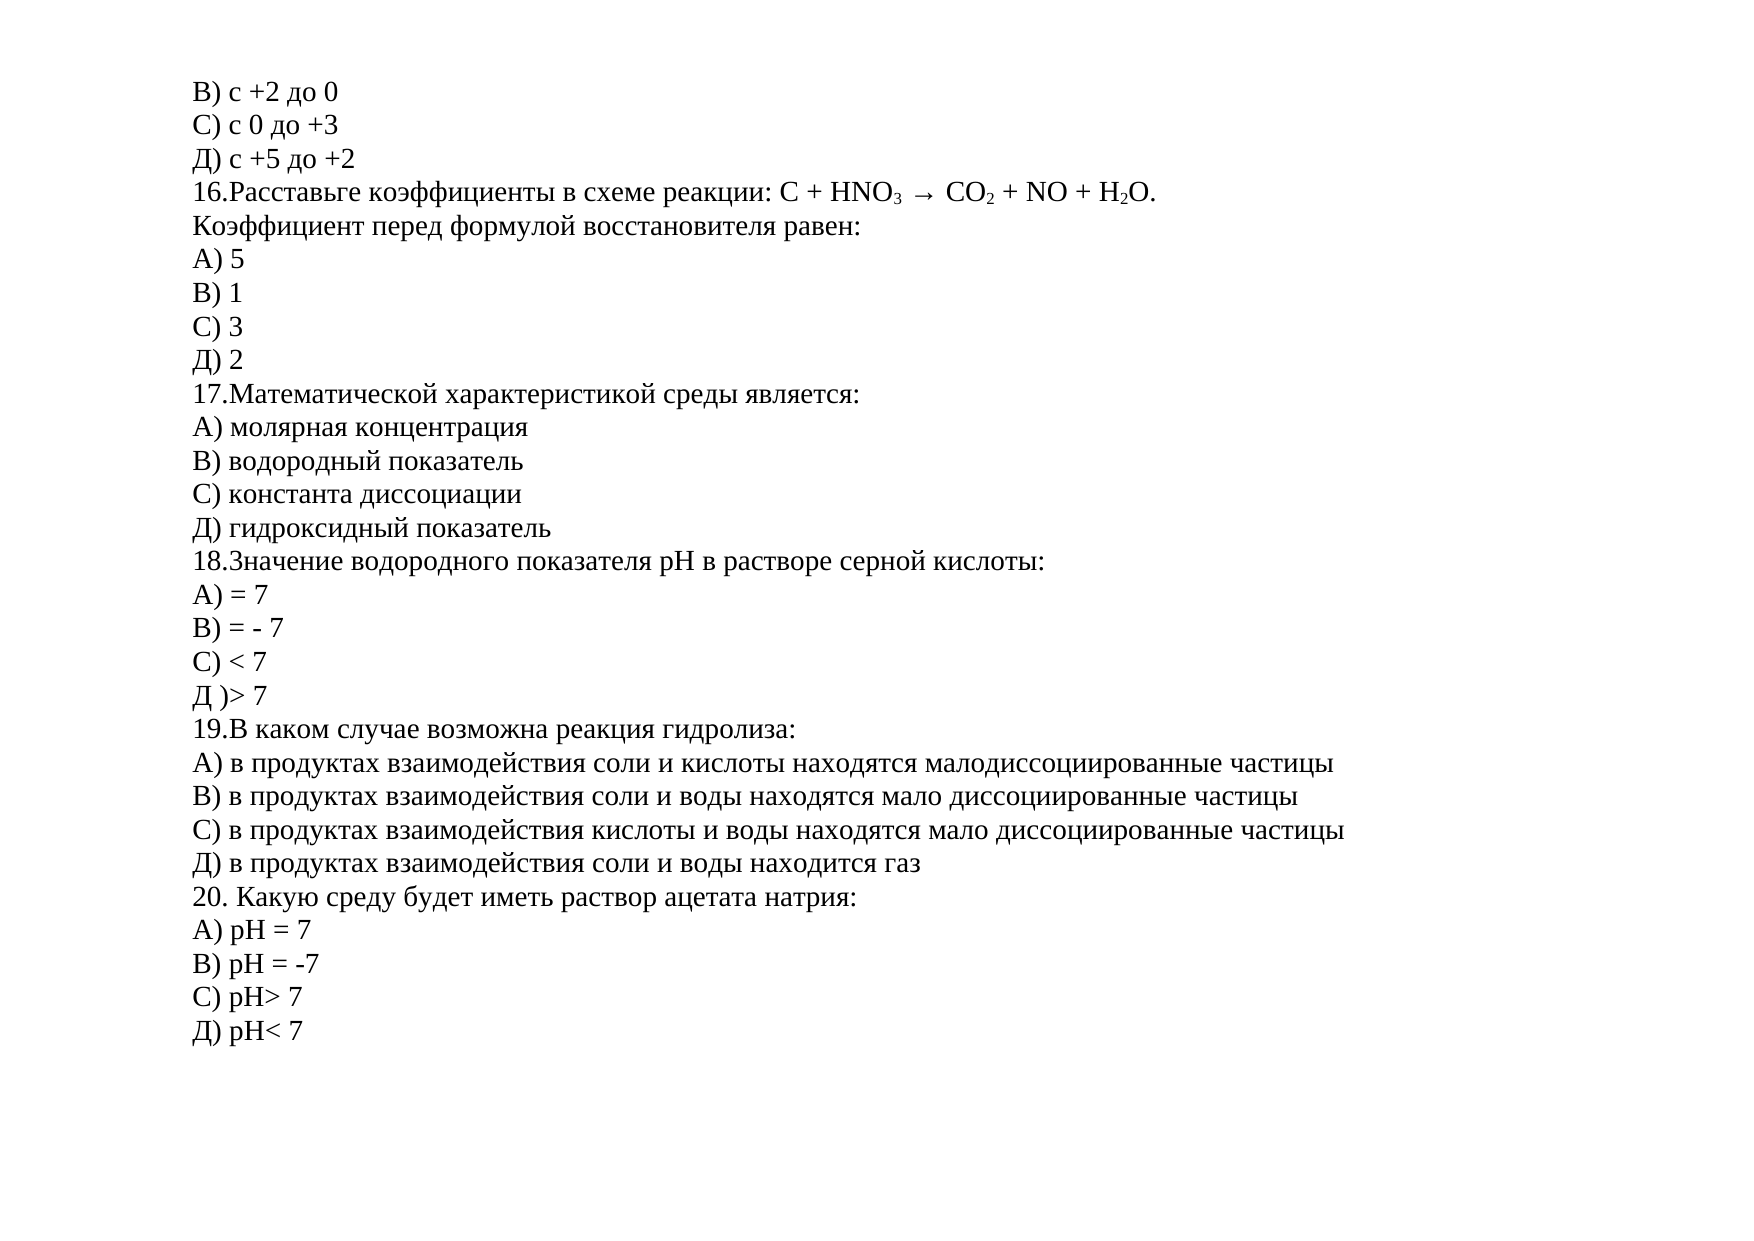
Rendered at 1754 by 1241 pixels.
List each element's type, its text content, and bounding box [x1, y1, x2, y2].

text C) в продуктах взаимодействия кислоты и воды находятся мало диссоциированные частицы [118, 812, 1636, 845]
text Д) в продуктах взаимодействия соли и воды находится газ [118, 845, 1636, 879]
text C) с 0 до +3 [118, 107, 1636, 141]
text C) < 7 [118, 644, 1636, 678]
text 20. Какую среду будет иметь раствор ацетата натрия: [118, 879, 1636, 912]
text B) 1 [118, 275, 1636, 309]
text B) в продуктах взаимодействия соли и воды находятся мало диссоциированные частицы [118, 778, 1636, 812]
text C) константа диссоциации [118, 476, 1636, 510]
text C) 3 [118, 309, 1636, 342]
text 18.3начение водородного показателя pH в растворе серной кислоты: [118, 543, 1636, 577]
text B) pH = -7 [118, 946, 1636, 979]
text A) в продуктах взаимодействия соли и кислоты находятся малодиссоциированные частицы [118, 745, 1636, 778]
text B) с +2 до 0 [118, 74, 1636, 107]
text Д )> 7 [118, 678, 1636, 711]
text А) = 7 [118, 577, 1636, 611]
text Д) 2 [118, 342, 1636, 376]
text 16.Расставьге коэффициенты в схеме реакции: С + HNО3 → СО2 + NO + Н2О. [118, 174, 1636, 208]
text 17.Математической характеристикой среды является: [118, 376, 1636, 409]
text B) водородный показатель [118, 443, 1636, 476]
text Коэффициент перед формулой восстановителя равен: [118, 208, 1636, 242]
text Д) гидроксидный показатель [118, 510, 1636, 543]
text Д) pH< 7 [118, 1013, 1636, 1047]
text C) pH> 7 [118, 979, 1636, 1013]
text 19.В каком случае возможна реакция гидролиза: [118, 711, 1636, 745]
text A) 5 [118, 242, 1636, 275]
text A) молярная концентрация [118, 409, 1636, 443]
text A) pH = 7 [118, 912, 1636, 946]
text Д) с +5 до +2 [118, 141, 1636, 174]
text B) = - 7 [118, 611, 1636, 644]
